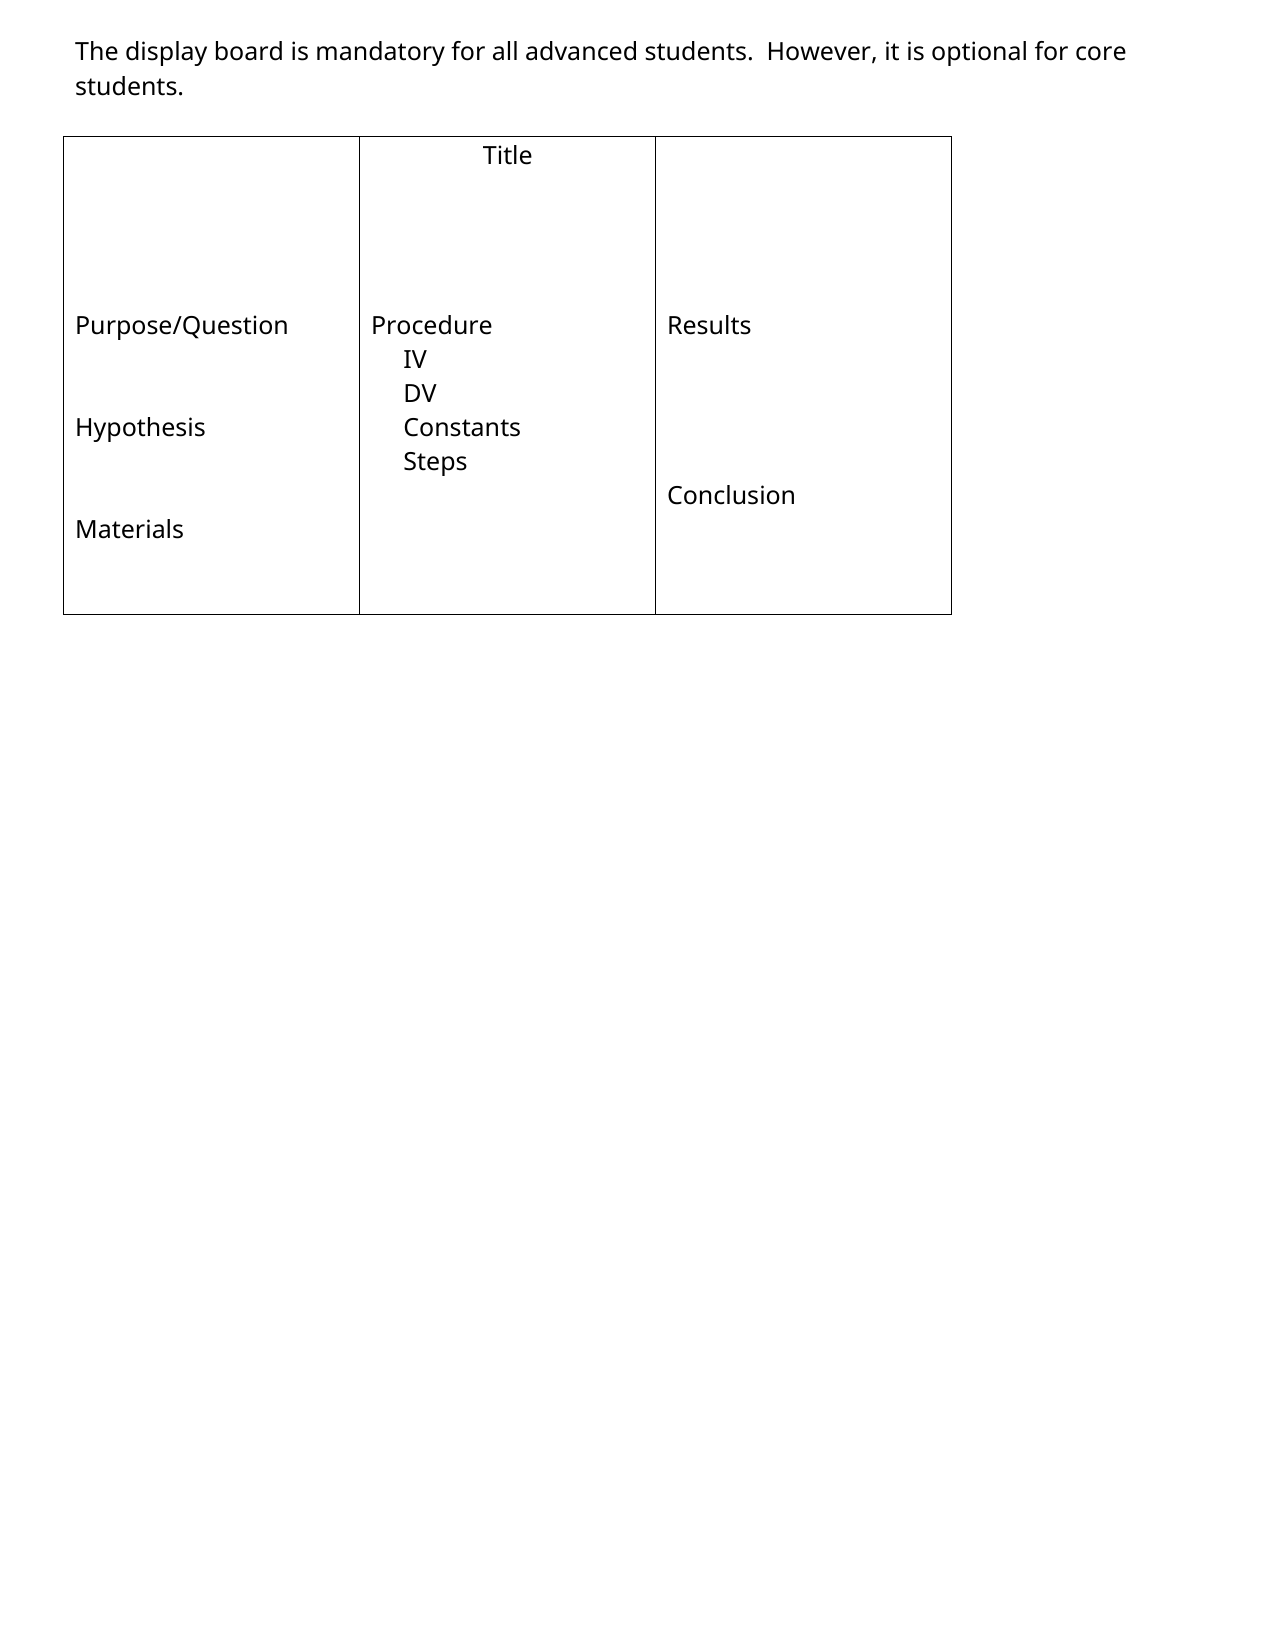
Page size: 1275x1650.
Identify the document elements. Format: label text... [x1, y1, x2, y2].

table_header Title Procedure IV DV Constants Steps [360, 137, 655, 614]
table_header Results Conclusion [656, 137, 951, 614]
text The display board is mandatory for all advanced students. However, it is optional for core students. [75, 34, 1237, 102]
table_header Purpose/Question Hypothesis Materials [64, 137, 359, 614]
